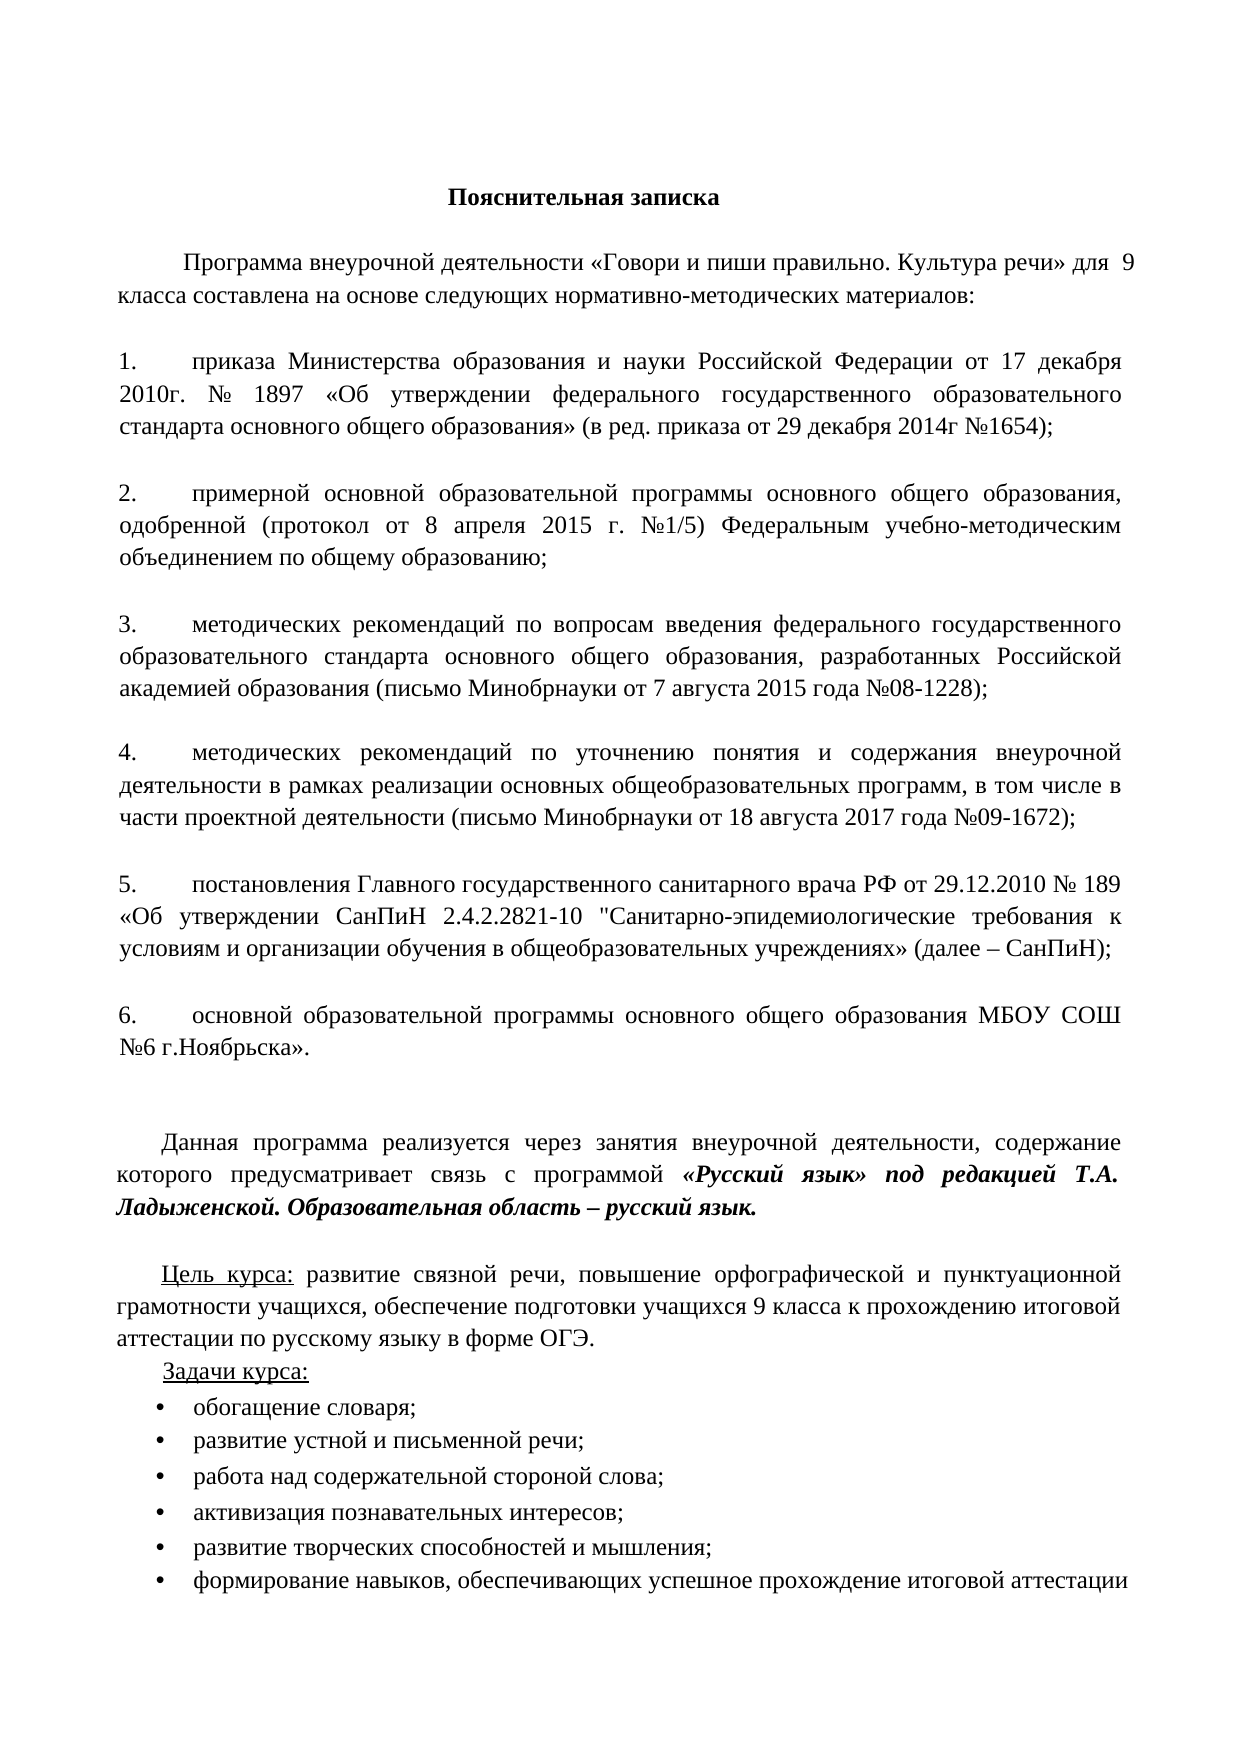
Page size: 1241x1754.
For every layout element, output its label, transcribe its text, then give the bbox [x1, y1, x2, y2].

list приказа Министерства образования и науки Российской Федерации от 17 декабря 2010г. № 1897 «Об утверждении федерального государственного образовательного стандарта основного общего образования» (в ред. приказа от 29 декабря 2014г №1654); [118, 346, 1122, 439]
text Цель курса: развитие связной речи, повышение орфографической и пунктуационной грамотности учащихся, обеспечение подготовки учащихся 9 класса к прохождению итоговой аттестации по русскому языку в форме ОГЭ. [116, 1259, 1122, 1352]
list обогащение словаря; [156, 1392, 1138, 1421]
list примерной основной образовательной программы основного общего образования, одобренной (протокол от 8 апреля 2015 г. №1/5) Федеральным учебно-методическим объединением по общему образованию; [118, 478, 1122, 571]
text Данная программа реализуется через занятия внеурочной деятельности, содержание которого предусматривает связь с программой «Русский язык» под редакцией Т.А. Ладыженской. Образовательная область – русский язык. [116, 1127, 1122, 1221]
list методических рекомендаций по уточнению понятия и содержания внеурочной деятельности в рамках реализации основных общеобразовательных программ, в том числе в части проектной деятельности (письмо Минобрнауки от 18 августа 2017 года №09-1672); [118, 737, 1122, 831]
list основной образовательной программы основного общего образования МБОУ СОШ №6 г.Ноябрьска». [118, 1000, 1122, 1061]
list работа над содержательной стороной слова; [156, 1461, 1138, 1490]
list постановления Главного государственного санитарного врача РФ от 29.12.2010 № 189 «Об утверждении СанПиН 2.4.2.2821-10 "Санитарно-эпидемиологические требования к условиям и организации обучения в общеобразовательных учреждениях» (далее – СанПиН); [118, 869, 1122, 962]
text Программа внеурочной деятельности «Говори и пиши правильно. Культура речи» для 9 класса составлена на основе следующих нормативно-методических материалов: [116, 247, 1138, 308]
list развитие творческих способностей и мышления; [156, 1532, 1138, 1561]
text Пояснительная записка [116, 182, 1138, 210]
list развитие устной и письменной речи; [156, 1425, 1138, 1454]
list активизация познавательных интересов; [156, 1496, 1138, 1525]
list методических рекомендаций по вопросам введения федерального государственного образовательного стандарта основного общего образования, разработанных Российской академией образования (письмо Минобрнауки от 7 августа 2015 года №08-1228); [118, 609, 1122, 702]
text Задачи курса: [162, 1356, 1138, 1385]
list формирование навыков, обеспечивающих успешное прохождение итоговой аттестации [156, 1565, 1138, 1594]
